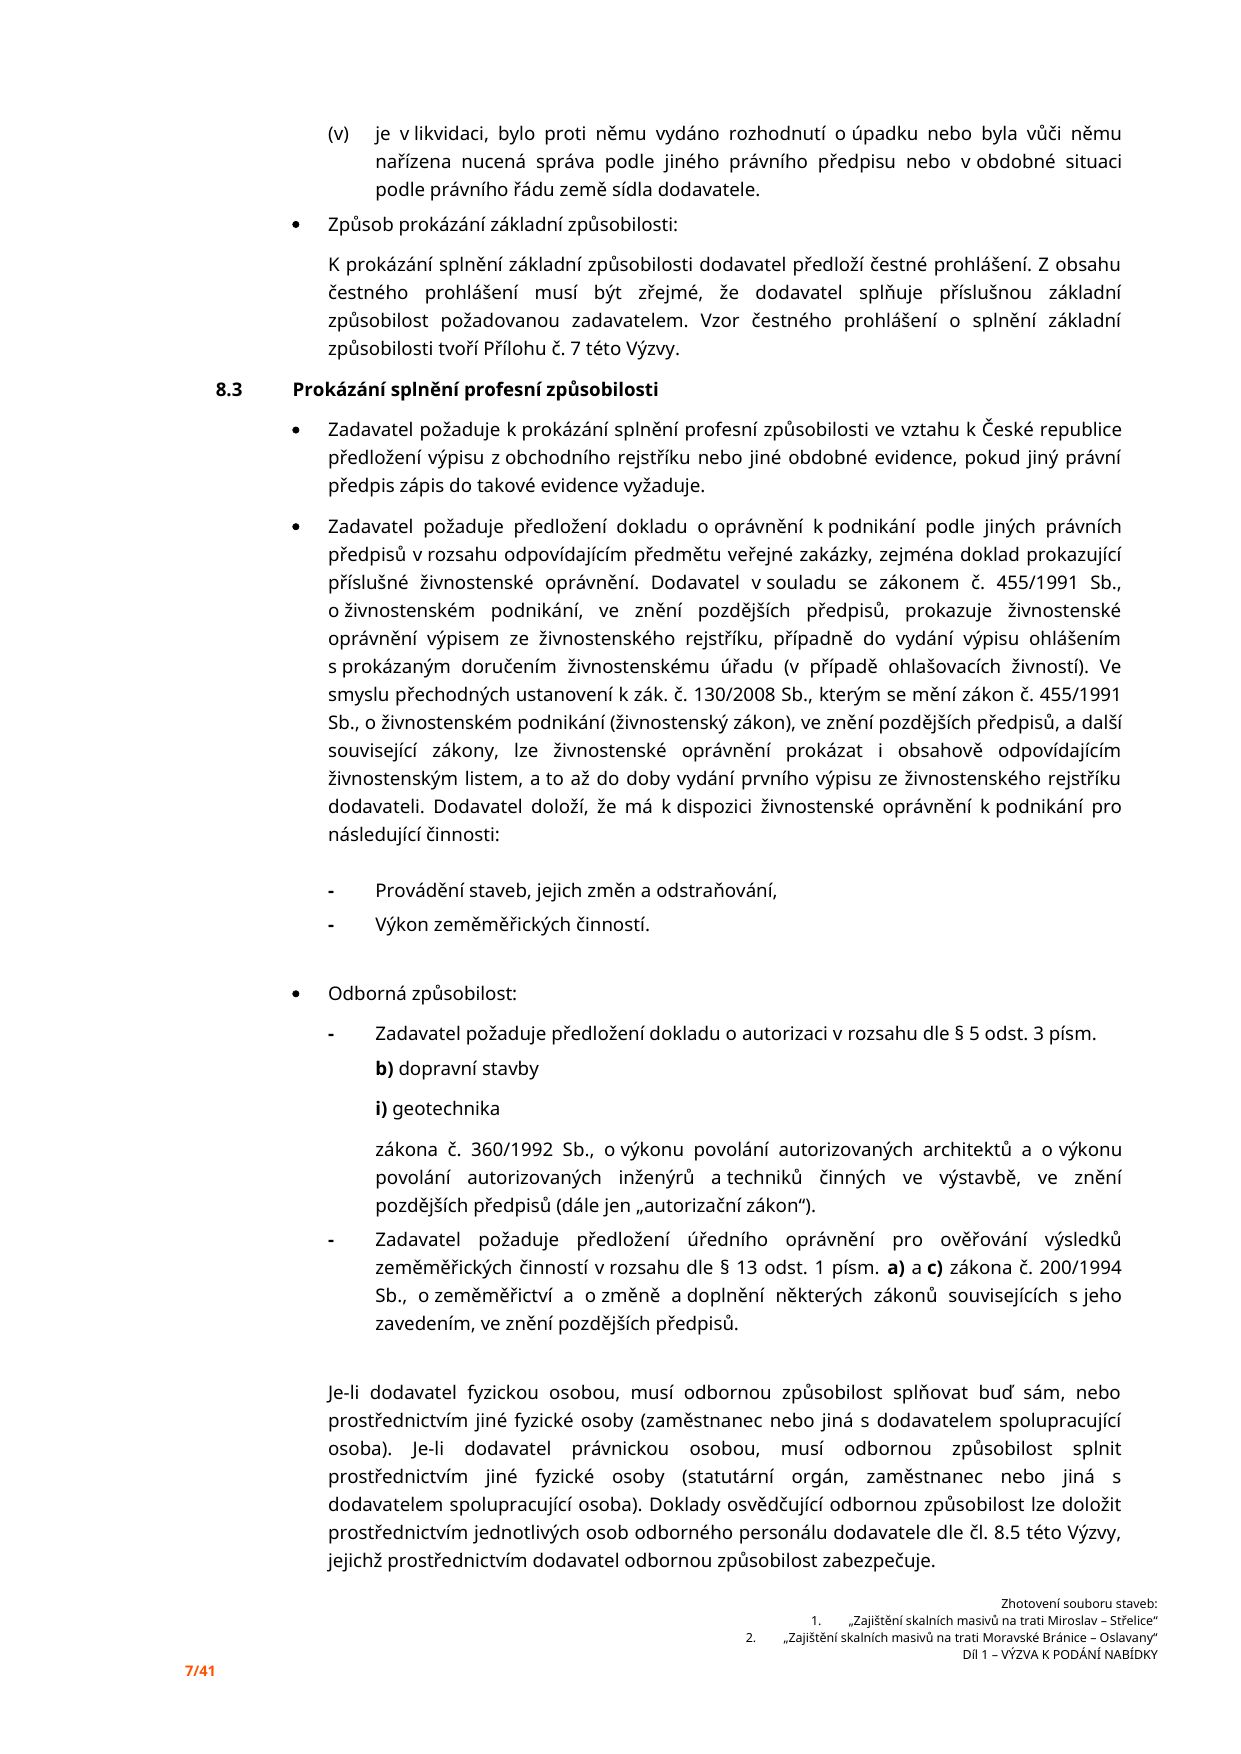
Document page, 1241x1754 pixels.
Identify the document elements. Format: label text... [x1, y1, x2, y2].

text Zadavatel požaduje k prokázání splnění profesní způsobilosti ve vztahu k České republice předložení výpisu z obchodního rejstříku nebo jiné obdobné evidence, pokud jiný právní předpis zápis do takové evidence vyžaduje. [292, 417, 1122, 498]
text Zadavatel požaduje předložení dokladu o autorizaci v rozsahu dle § 5 odst. 3 písm. [328, 1021, 1122, 1046]
text K prokázání splnění základní způsobilosti dodavatel předloží čestné prohlášení. Z obsahu čestného prohlášení musí být zřejmé, že dodavatel splňuje příslušnou základní způsobilost požadovanou zadavatelem. Vzor čestného prohlášení o splnění základní způsobilosti tvoří Přílohu č. 7 této Výzvy. [328, 251, 1122, 361]
list zákona č. 360/1992 Sb., o výkonu povolání autorizovaných architektů a o výkonu povolání autorizovaných inženýrů a techniků činných ve výstavbě, ve znění pozdějších předpisů (dále jen „autorizační zákon“). [375, 1136, 1122, 1218]
text Provádění staveb, jejich změn a odstraňování, [328, 877, 1122, 903]
text Výkon zeměměřických činností. [328, 912, 1122, 937]
text Je-li dodavatel fyzickou osobou, musí odbornou způsobilost splňovat buď sám, nebo prostřednictvím jiné fyzické osoby (zaměstnanec nebo jiná s dodavatelem spolupracující osoba). Je-li dodavatel právnickou osobou, musí odbornou způsobilost splnit prostřednictvím jiné fyzické osoby (statutární orgán, zaměstnanec nebo jiná s dodavatelem spolupracující osoba). Doklady osvědčující odbornou způsobilost lze doložit prostřednictvím jednotlivých osob odborného personálu dodavatele dle čl. 8.5 této Výzvy, jejichž prostřednictvím dodavatel odbornou způsobilost zabezpečuje. [328, 1379, 1122, 1573]
list i) geotechnika [339, 1096, 1122, 1121]
list b) dopravní stavby [339, 1055, 1122, 1081]
text Způsob prokázání základní způsobilosti: [292, 211, 1122, 236]
text Prokázání splnění profesní způsobilosti [216, 376, 1122, 402]
text je v likvidaci, bylo proti němu vydáno rozhodnutí o úpadku nebo byla vůči němu nařízena nucená správa podle jiného právního předpisu nebo v obdobné situaci podle právního řádu země sídla dodavatele. [328, 121, 1122, 202]
text Zadavatel požaduje předložení úředního oprávnění pro ověřování výsledků zeměměřických činností v rozsahu dle § 13 odst. 1 písm. a) a c) zákona č. 200/1994 Sb., o zeměměřictví a o změně a doplnění některých zákonů souvisejících s jeho zavedením, ve znění pozdějších předpisů. [328, 1226, 1122, 1336]
text Odborná způsobilost: [292, 980, 1122, 1006]
text Zadavatel požaduje předložení dokladu o oprávnění k podnikání podle jiných právních předpisů v rozsahu odpovídajícím předmětu veřejné zakázky, zejména doklad prokazující příslušné živnostenské oprávnění. Dodavatel v souladu se zákonem č. 455/1991 Sb., o živnostenském podnikání, ve znění pozdějších předpisů, prokazuje živnostenské oprávnění výpisem ze živnostenského rejstříku, případně do vydání výpisu ohlášením s prokázaným doručením živnostenskému úřadu (v případě ohlašovacích živností). Ve smyslu přechodných ustanovení k zák. č. 130/2008 Sb., kterým se mění zákon č. 455/1991 Sb., o živnostenském podnikání (živnostenský zákon), ve znění pozdějších předpisů, a další související zákony, lze živnostenské oprávnění prokázat i obsahově odpovídajícím živnostenským listem, a to až do doby vydání prvního výpisu ze živnostenského rejstříku dodavateli. Dodavatel doloží, že má k dispozici živnostenské oprávnění k podnikání pro následující činnosti: [292, 513, 1122, 847]
